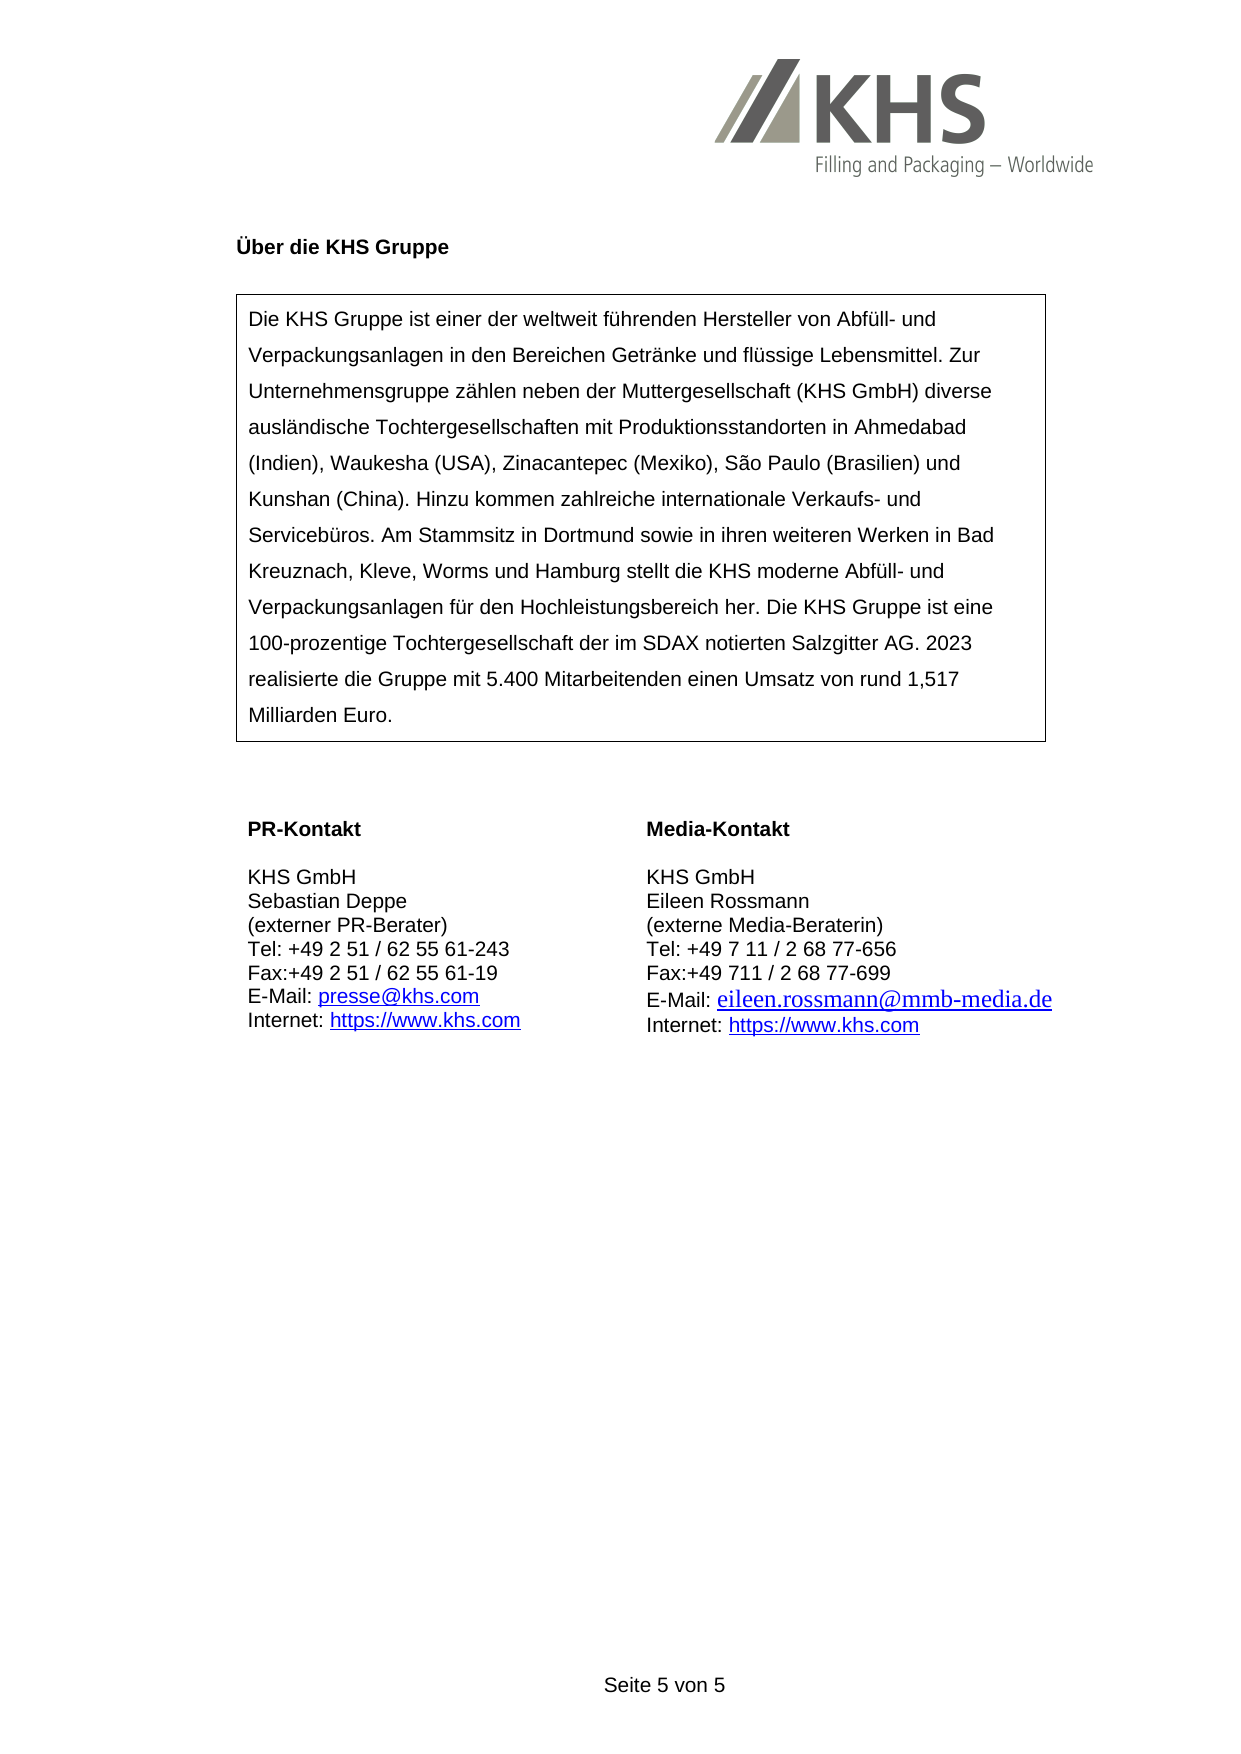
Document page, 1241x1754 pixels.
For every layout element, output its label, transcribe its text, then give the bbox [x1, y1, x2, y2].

table_header Die KHS Gruppe ist einer der weltweit führenden Hersteller von Abfüll- und Verpackungsanlagen in den Bereichen Getränke und flüssige Lebensmittel. Zur Unternehmensgruppe zählen neben der Muttergesellschaft (KHS GmbH) diverse ausländische Tochtergesellschaften mit Produktionsstandorten in Ahmedabad (Indien), Waukesha (USA), Zinacantepec (Mexiko), São Paulo (Brasilien) und Kunshan (China). Hinzu kommen zahlreiche internationale Verkaufs- und Servicebüros. Am Stammsitz in Dortmund sowie in ihren weiteren Werken in Bad Kreuznach, Kleve, Worms und Hamburg stellt die KHS moderne Abfüll- und Verpackungsanlagen für den Hochleistungsbereich her. Die KHS Gruppe ist eine 100-prozentige Tochtergesellschaft der im SDAX notierten Salzgitter AG. 2023 realisierte die Gruppe mit 5.400 Mitarbeitenden einen Umsatz von rund 1,517 Milliarden Euro. [237, 295, 1045, 741]
table_cell KHS GmbH Sebastian Deppe (externer PR-Berater) Tel: +49 2 51 / 62 55 61-243 Fax:+49 2 51 / 62 55 61-19 E-Mail: presse@khs.com Internet: https://www.khs.com [236, 865, 635, 1061]
table_cell KHS GmbH Eileen Rossmann (externe Media-Beraterin) Tel: +49 7 11 / 2 68 77-656 Fax:+49 711 / 2 68 77-699 E-Mail: eileen.rossmann@mmb-media.de Internet: https://www.khs.com [635, 865, 1074, 1061]
text Über die KHS Gruppe [236, 234, 1092, 258]
picture [714, 59, 1093, 177]
table_header PR-Kontakt [236, 817, 635, 864]
table_header Media-Kontakt [635, 817, 1074, 864]
